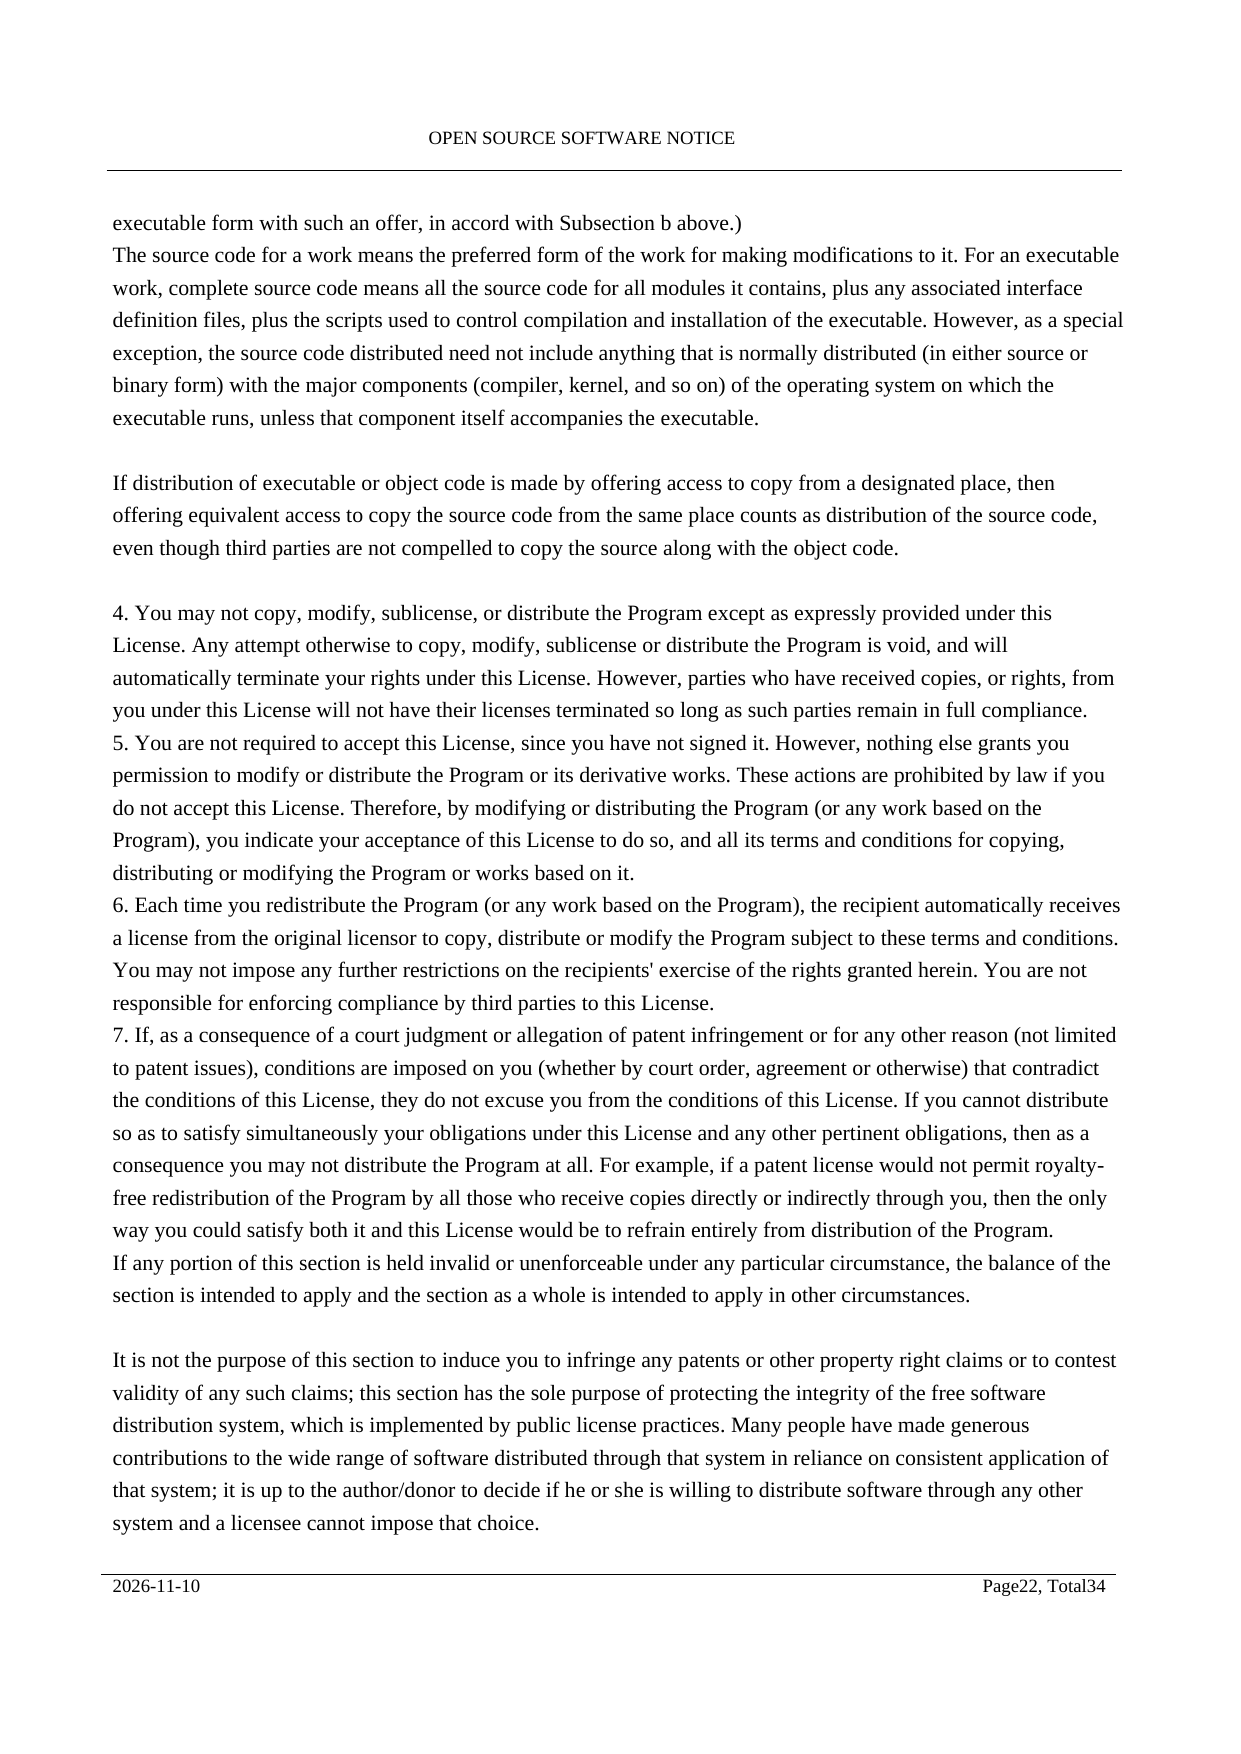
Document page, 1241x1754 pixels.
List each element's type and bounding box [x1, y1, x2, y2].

text [112, 206, 1128, 1539]
